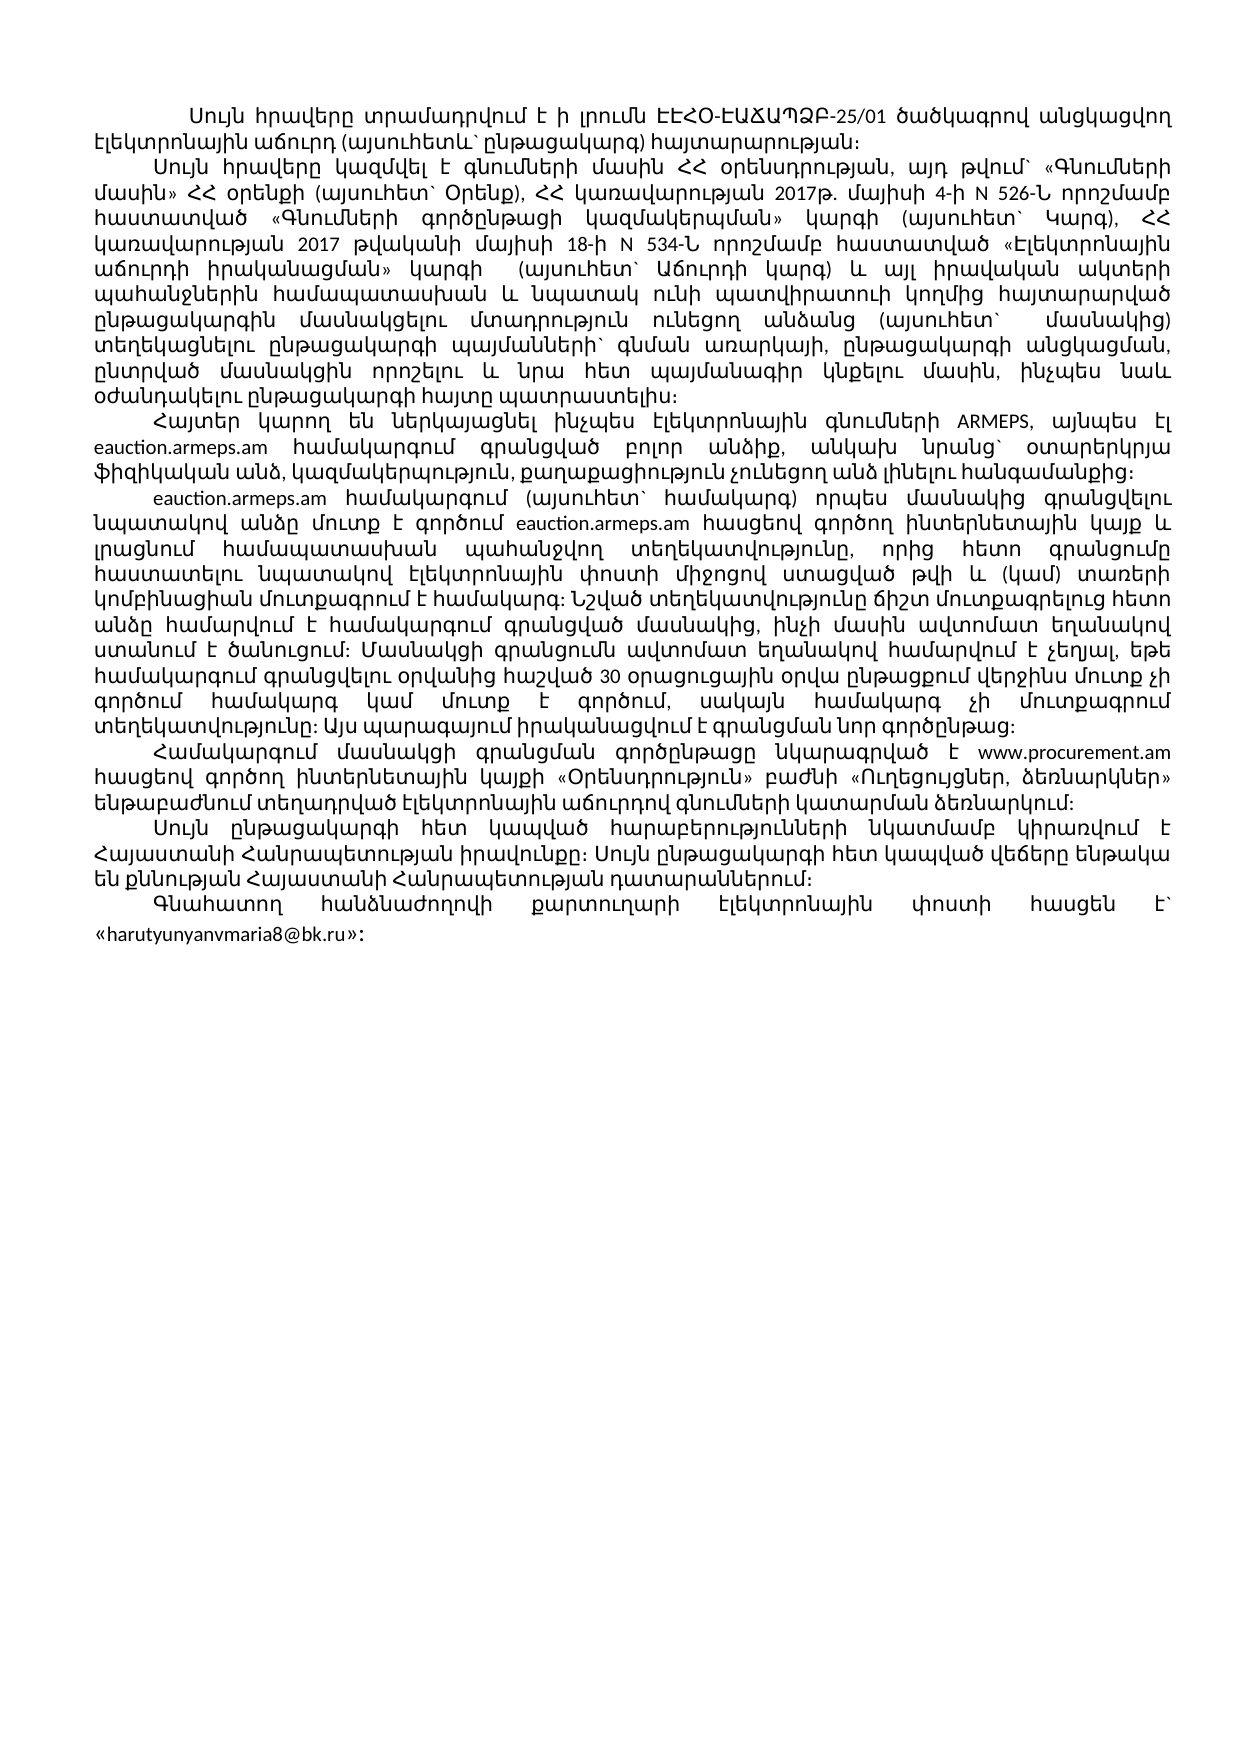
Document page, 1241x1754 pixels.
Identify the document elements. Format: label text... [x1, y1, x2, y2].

text Սույն հրավերը տրամադրվում է ի լրումն ԷԷՀՕ-ԷԱՃԱՊՁԲ-25/01 ծածկագրով անցկացվող էլեկտրոնային աճուրդ (այսուհետև` ընթացակարգ) հայտարարության։ [94, 104, 1171, 154]
text Գնահատող հանձնաժողովի քարտուղարի էլեկտրոնային փոստի հասցեն է` «harutyunyanvmaria8@bk.ru»: [94, 892, 1171, 948]
text Սույն հրավերը կազմվել է գնումների մասին ՀՀ օրենսդրության, այդ թվում` «Գնումների մասին» ՀՀ օրենքի (այսուհետ` Օրենք), ՀՀ կառավարության 2017թ. մայիսի 4-ի N 526-Ն որոշմամբ հաստատված «Գնումների գործընթացի կազմակերպման» կարգի (այսուհետ` Կարգ), ՀՀ կառավարության 2017 թվականի մայիսի 18-ի N 534-Ն որոշմամբ հաստատված «Էլեկտրոնային աճուրդի իրականացման» կարգի (այսուհետ` Աճուրդի կարգ) և այլ իրավական ակտերի պահանջներին համապատասխան և նպատակ ունի պատվիրատուի կողմից հայտարարված ընթացակարգին մասնակցելու մտադրություն ունեցող անձանց (այսուհետ` մասնակից) տեղեկացնելու ընթացակարգի պայմանների` գնման առարկայի, ընթացակարգի անցկացման, ընտրված մասնակցին որոշելու և նրա հետ պայմանագիր կնքելու մասին, ինչպես նաև օժանդակելու ընթացակարգի հայտը պատրաստելիս։ [94, 154, 1171, 409]
text eauction.armeps.am համակարգում (այսուհետ` համակարգ) որպես մասնակից գրանցվելու նպատակով անձը մուտք է գործում eauction.armeps.am հասցեով գործող ինտերնետային կայք և լրացնում համապատասխան պահանջվող տեղեկատվությունը, որից հետո գրանցումը հաստատելու նպատակով էլեկտրոնային փոստի միջոցով ստացված թվի և (կամ) տառերի կոմբինացիան մուտքագրում է համակարգ: Նշված տեղեկատվությունը ճիշտ մուտքագրելուց հետո անձը համարվում է համակարգում գրանցված մասնակից, ինչի մասին ավտոմատ եղանակով ստանում է ծանուցում: Մասնակցի գրանցումն ավտոմատ եղանակով համարվում է չեղյալ, եթե համակարգում գրանցվելու օրվանից հաշված 30 օրացուցային օրվա ընթացքում վերջինս մուտք չի գործում համակարգ կամ մուտք է գործում, սակայն համակարգ չի մուտքագրում տեղեկատվությունը: Այս պարագայում իրականացվում է գրանցման նոր գործընթաց: [94, 485, 1171, 739]
text Համակարգում մասնակցի գրանցման գործընթացը նկարագրված է www.procurement.am հասցեով գործող ինտերնետային կայքի «Օրենսդրություն» բաժնի «Ուղեցույցներ, ձեռնարկներ» ենթաբաժնում տեղադրված էլեկտրոնային աճուրդով գնումների կատարման ձեռնարկում: [94, 739, 1171, 815]
text Հայտեր կարող են ներկայացնել ինչպես էլեկտրոնային գնումների ARMEPS, այնպես էլ eauction.armeps.am համակարգում գրանցված բոլոր անձիք, անկախ նրանց` օտարերկրյա ֆիզիկական անձ, կազմակերպություն, քաղաքացիություն չունեցող անձ լինելու հանգամանքից։ [94, 409, 1171, 485]
text Սույն ընթացակարգի հետ կապված հարաբերությունների նկատմամբ կիրառվում է Հայաստանի Հանրապետության իրավունքը։ Սույն ընթացակարգի հետ կապված վեճերը ենթակա են քննության Հայաստանի Հանրապետության դատարաններում։ [94, 815, 1171, 892]
